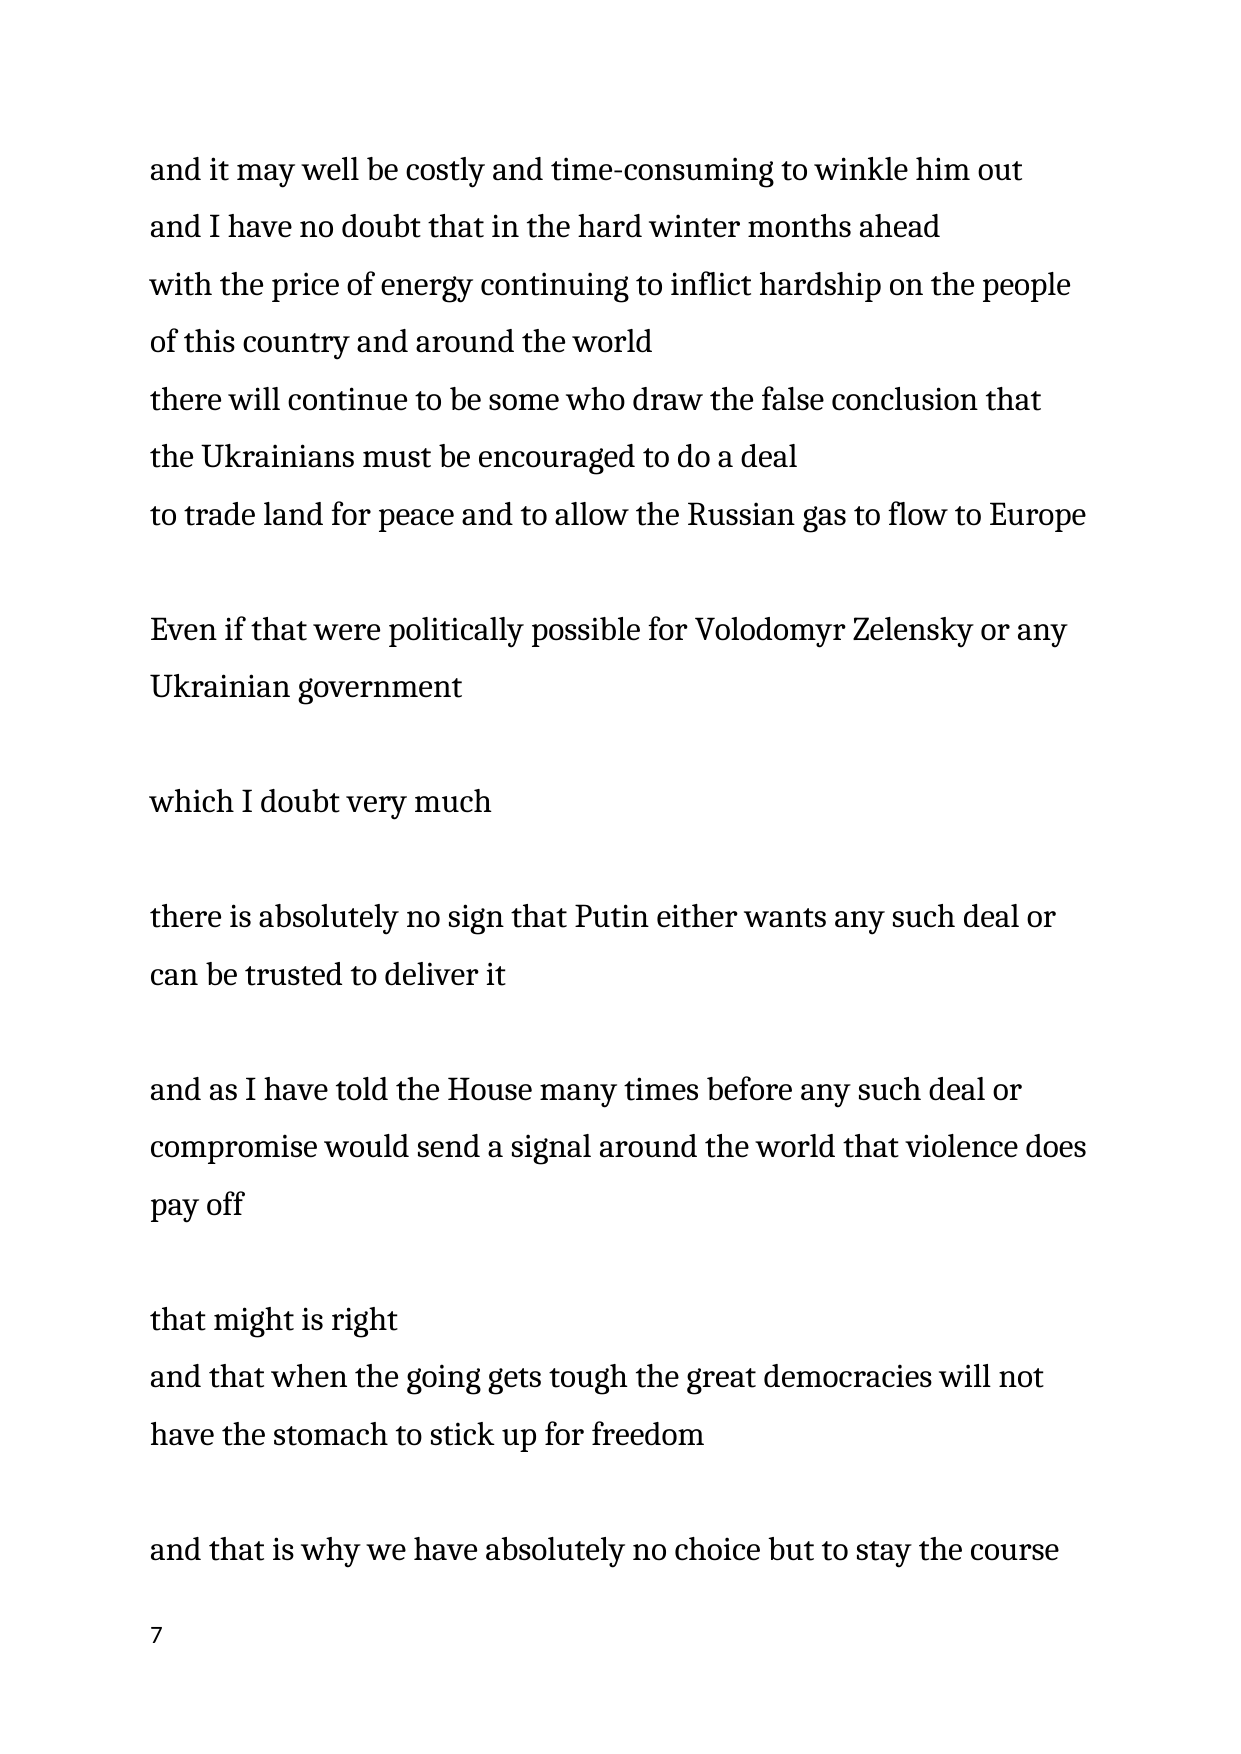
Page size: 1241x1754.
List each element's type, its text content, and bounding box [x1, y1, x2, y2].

text and I have no doubt that in the hard winter months ahead [150, 207, 1090, 246]
text and that when the going gets tough the great democracies will not have the stomach to stick up for freedom [150, 1357, 1090, 1453]
text to trade land for peace and to allow the Russian gas to flow to Europe [150, 495, 1090, 533]
text and that is why we have absolutely no choice but to stay the course [150, 1530, 1090, 1568]
text Even if that were politically possible for Volodomyr Zelensky or any Ukrainian government [150, 610, 1090, 706]
text that might is right [150, 1300, 1090, 1338]
text there is absolutely no sign that Putin either wants any such deal or can be trusted to deliver it [150, 897, 1090, 993]
text there will continue to be some who draw the false conclusion that the Ukrainians must be encouraged to do a deal [150, 380, 1090, 476]
text with the price of energy continuing to inflict hardship on the people of this country and around the world [150, 265, 1090, 361]
text and it may well be costly and time-consuming to winkle him out [150, 150, 1090, 188]
text which I doubt very much [150, 782, 1090, 821]
text and as I have told the House many times before any such deal or compromise would send a signal around the world that violence does pay off [150, 1070, 1090, 1223]
